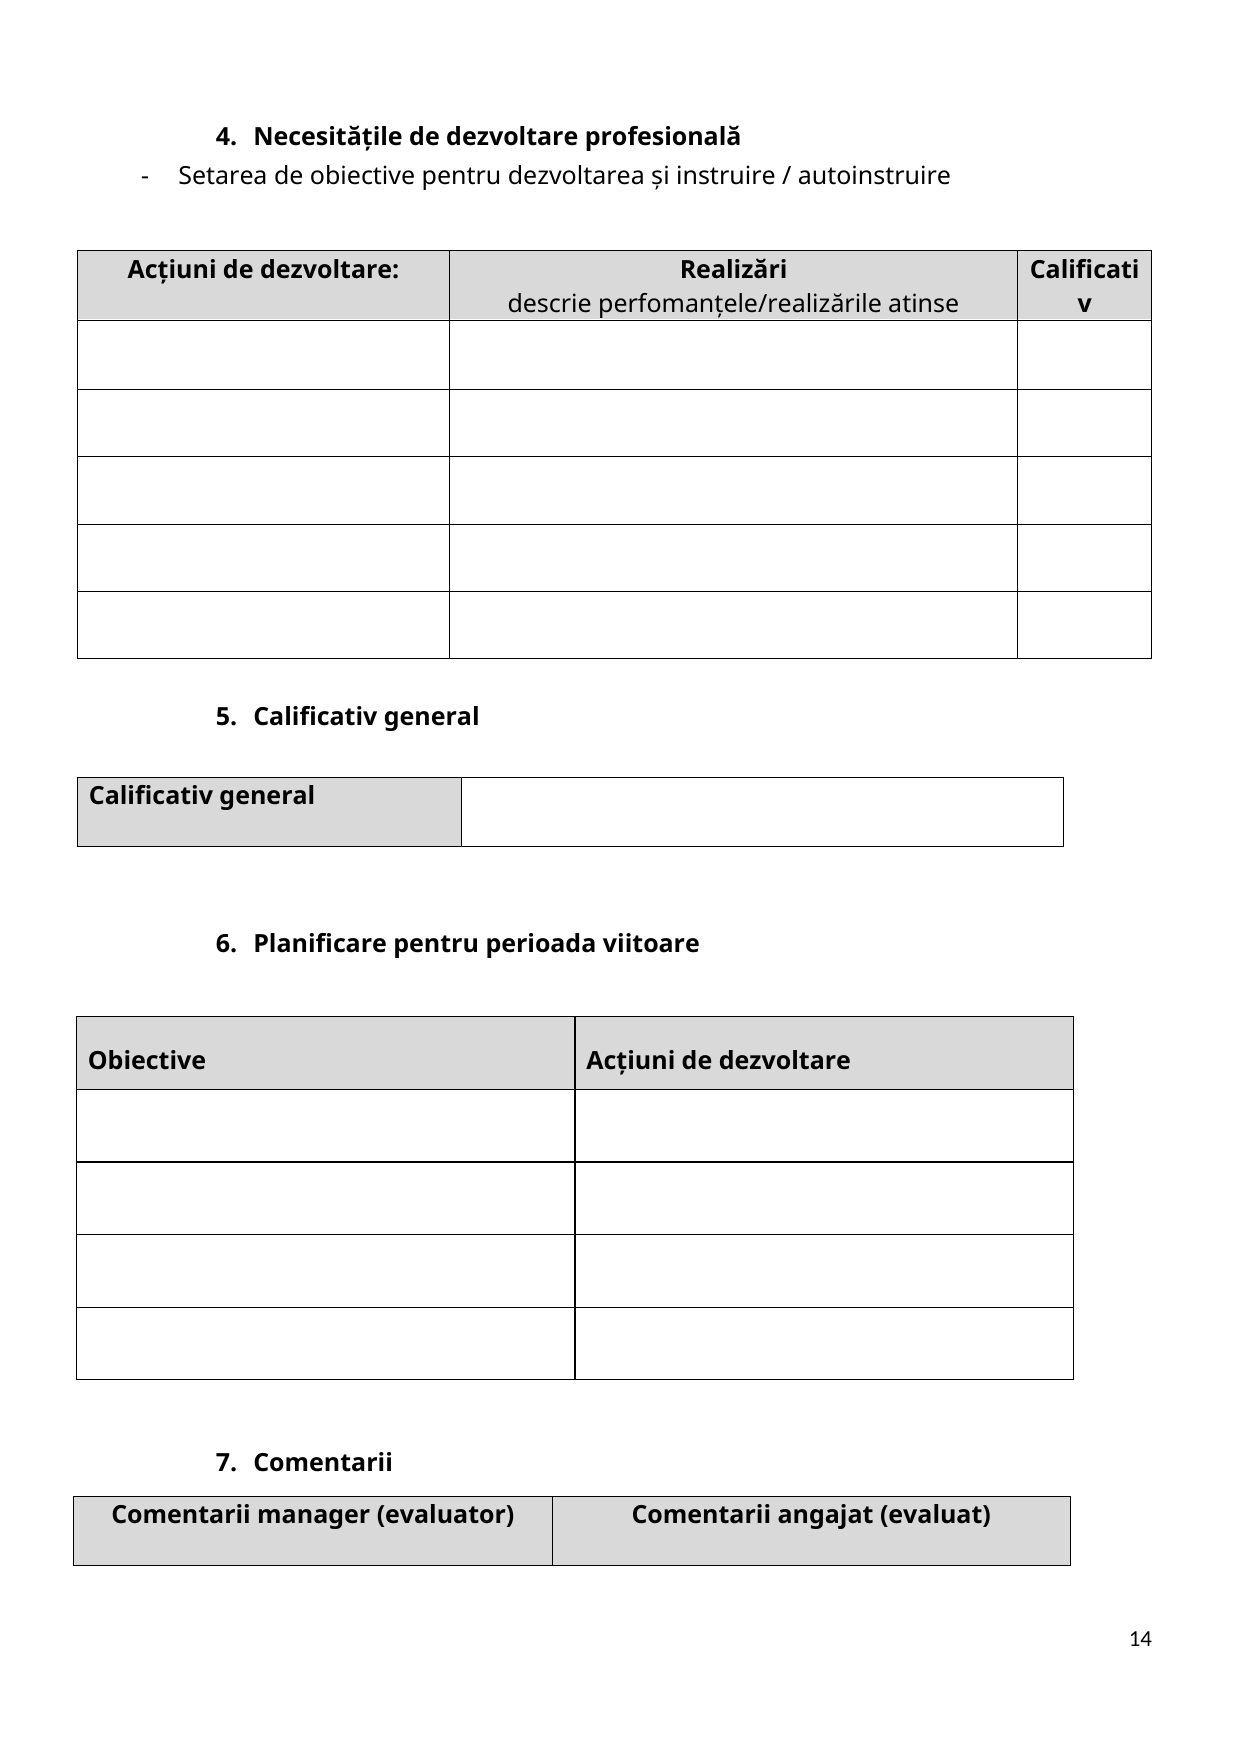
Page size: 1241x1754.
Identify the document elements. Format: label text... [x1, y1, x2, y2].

table_header Acțiuni de dezvoltare [576, 1017, 1073, 1089]
table_header Realizări descrie perfomanțele/realizările atinse [450, 251, 1017, 319]
table_header Comentarii angajat (evaluat) [553, 1497, 1070, 1565]
table_cell [450, 592, 1017, 658]
table_cell [1018, 390, 1151, 456]
table_cell [77, 1308, 574, 1379]
list Planificare pentru perioada viitoare [216, 925, 1152, 959]
table_cell [450, 321, 1017, 389]
table_header Calificativ general [78, 778, 461, 846]
list Calificativ general [216, 698, 1152, 733]
table_cell [1018, 525, 1151, 591]
table_cell [78, 321, 449, 389]
table_header [462, 778, 1063, 846]
table_cell [78, 592, 449, 658]
table_cell [1018, 457, 1151, 523]
table_cell [576, 1163, 1073, 1234]
table_cell [78, 457, 449, 523]
table_cell [576, 1235, 1073, 1307]
table_cell [78, 390, 449, 456]
table_cell [77, 1235, 574, 1307]
table_cell [450, 525, 1017, 591]
table_header Obiective [77, 1017, 574, 1089]
list Comentarii [216, 1444, 1152, 1478]
table_cell [78, 525, 449, 591]
table_cell [450, 457, 1017, 523]
table_cell [450, 390, 1017, 456]
table_cell [1018, 592, 1151, 658]
table_header Comentarii manager (evaluator) [74, 1497, 552, 1565]
table_cell [77, 1090, 574, 1161]
list Setarea de obiective pentru dezvoltarea și instruire / autoinstruire [141, 157, 1152, 191]
list Necesitățile de dezvoltare profesională [216, 118, 1152, 152]
table_cell [576, 1090, 1073, 1161]
table_header Acțiuni de dezvoltare: [78, 251, 449, 319]
table_cell [1018, 321, 1151, 389]
table_cell [576, 1308, 1073, 1379]
table_cell [77, 1163, 574, 1234]
table_header Calificativ [1018, 251, 1151, 319]
